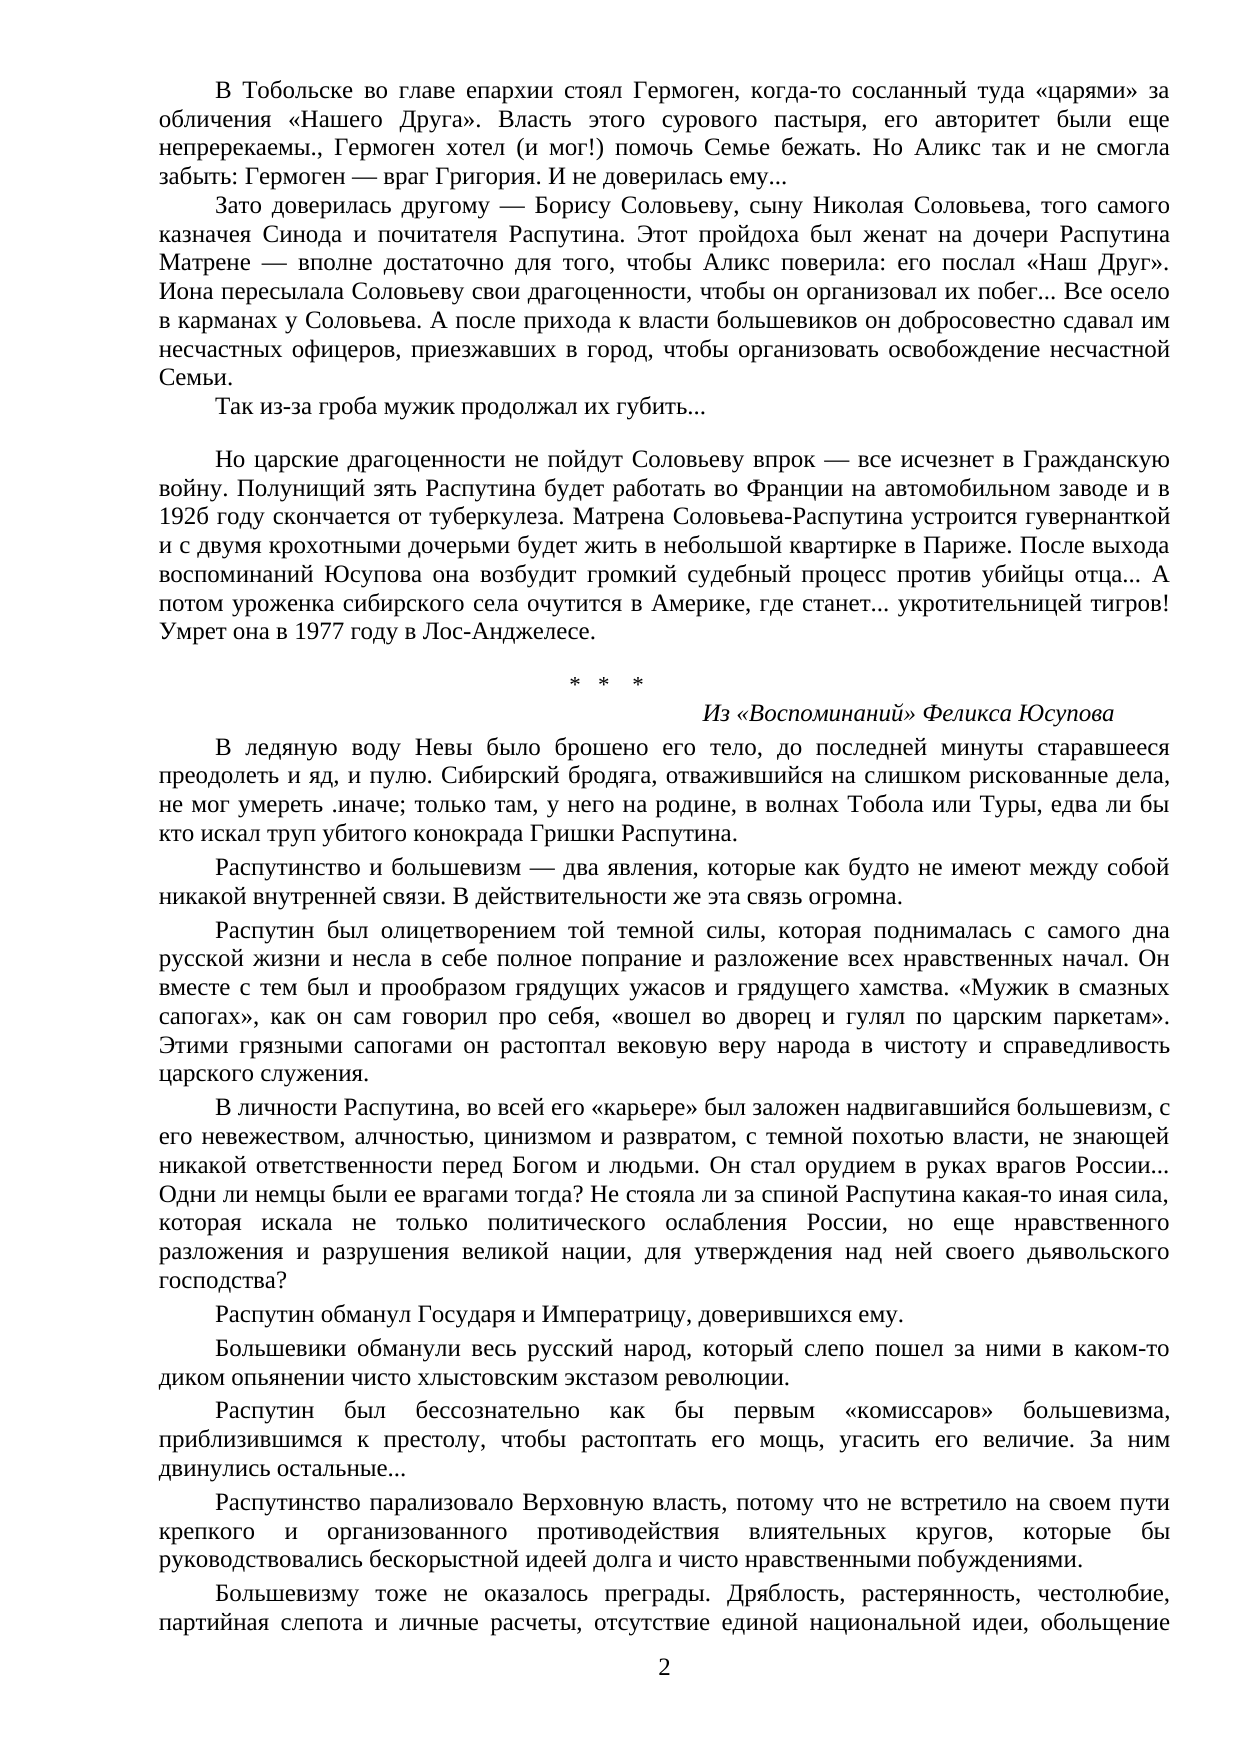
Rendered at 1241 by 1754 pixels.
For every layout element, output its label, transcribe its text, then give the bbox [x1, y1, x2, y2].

text Большевики обманули весь русский народ, который слепо пошел за ними в каком-то диком опьянении чисто хлыстовским экстазом революции. [158, 1333, 1171, 1390]
text Распутин был бессознательно как бы первым «комиссаров» большевизма, приблизившимся к престолу, чтобы растоптать его мощь, угасить его величие. За ним двинулись остальные... [158, 1396, 1171, 1482]
text * * * [158, 671, 1171, 698]
text Распутин был олицетворением той темной силы, которая поднималась с самого дна русской жизни и несла в себе полное попрание и разложение всех нравственных начал. Он вместе с тем был и прообразом грядущих ужасов и грядущего хамства. «Мужик в смазных сапогах», как он сам говорил про себя, «вошел во дворец и гулял по царским паркетам». Этими грязными сапогами он растоптал вековую веру народа в чистоту и справедливость царского служения. [158, 915, 1171, 1087]
text Но царские драгоценности не пойдут Соловьеву впрок — все исчезнет в Гражданскую войну. Полунищий зять Распутина будет работать во Франции на автомобильном заводе и в 192б году скончается от туберкулеза. Матрена Соловьева-Распутина устроится гувернанткой и с двумя крохотными дочерьми будет жить в небольшой квартирке в Париже. После выхода воспоминаний Юсупова она возбудит громкий судебный процесс против убийцы отца... А потом уроженка сибирского села очутится в Америке, где станет... укротительницей тигров! Умрет она в 1977 году в Лос-Анджелесе. [158, 444, 1171, 645]
text В Тобольске во главе епархии стоял Гермоген, когда-то сосланный туда «царями» за обличения «Нашего Друга». Власть этого сурового пастыря, его авторитет были еще непререкаемы., Гермоген хотел (и мог!) помочь Семье бежать. Но Аликс так и не смогла забыть: Гермоген — враг Григория. И не доверилась ему... [158, 75, 1171, 190]
text В ледяную воду Невы было брошено его тело, до последней минуты старавшееся преодолеть и яд, и пулю. Сибирский бродяга, отважившийся на слишком рискованные дела, не мог умереть .иначе; только там, у него на родине, в волнах Тобола или Туры, едва ли бы кто искал труп убитого конокрада Гришки Распутина. [158, 732, 1171, 847]
text Зато доверилась другому — Борису Соловьеву, сыну Николая Соловьева, того самого казначея Синода и почитателя Распутина. Этот пройдоха был женат на дочери Распутина Матрене — вполне достаточно для того, чтобы Аликс поверила: его послал «Наш Друг». Иона пересылала Соловьеву свои драгоценности, чтобы он организовал их побег... Все осело в карманах у Соловьева. А после прихода к власти большевиков он добросовестно сдавал им несчастных офицеров, приезжавших в город, чтобы организовать освобождение несчастной Семьи. [158, 190, 1171, 391]
text Так из-за гроба мужик продолжал их губить... [158, 391, 1171, 420]
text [158, 1578, 1171, 1636]
text Распутинство парализовало Верховную власть, потому что не встретило на своем пути крепкого и организованного противодействия влиятельных кругов, которые бы руководствовались бескорыстной идеей долга и чисто нравственными побуждениями. [158, 1487, 1171, 1573]
text Распутин обманул Государя и Императрицу, доверившихся ему. [158, 1299, 1171, 1328]
text В личности Распутина, во всей его «карьере» был заложен надвигавшийся большевизм, с его невежеством, алчностью, цинизмом и развратом, с темной похотью власти, не знающей никакой ответственности перед Богом и людьми. Он стал орудием в руках врагов России... Одни ли немцы были ее врагами тогда? Не стояла ли за спиной Распутина какая-то иная сила, которая искала не только политического ослабления России, но еще нравственного разложения и разрушения великой нации, для утверждения над ней своего дьявольского господства? [158, 1092, 1171, 1294]
text Из «Воспоминаний» Феликса Юсупова [158, 698, 1171, 727]
text Распутинство и большевизм — два явления, которые как будто не имеют между собой никакой внутренней связи. В действительности же эта связь огромна. [158, 852, 1171, 909]
